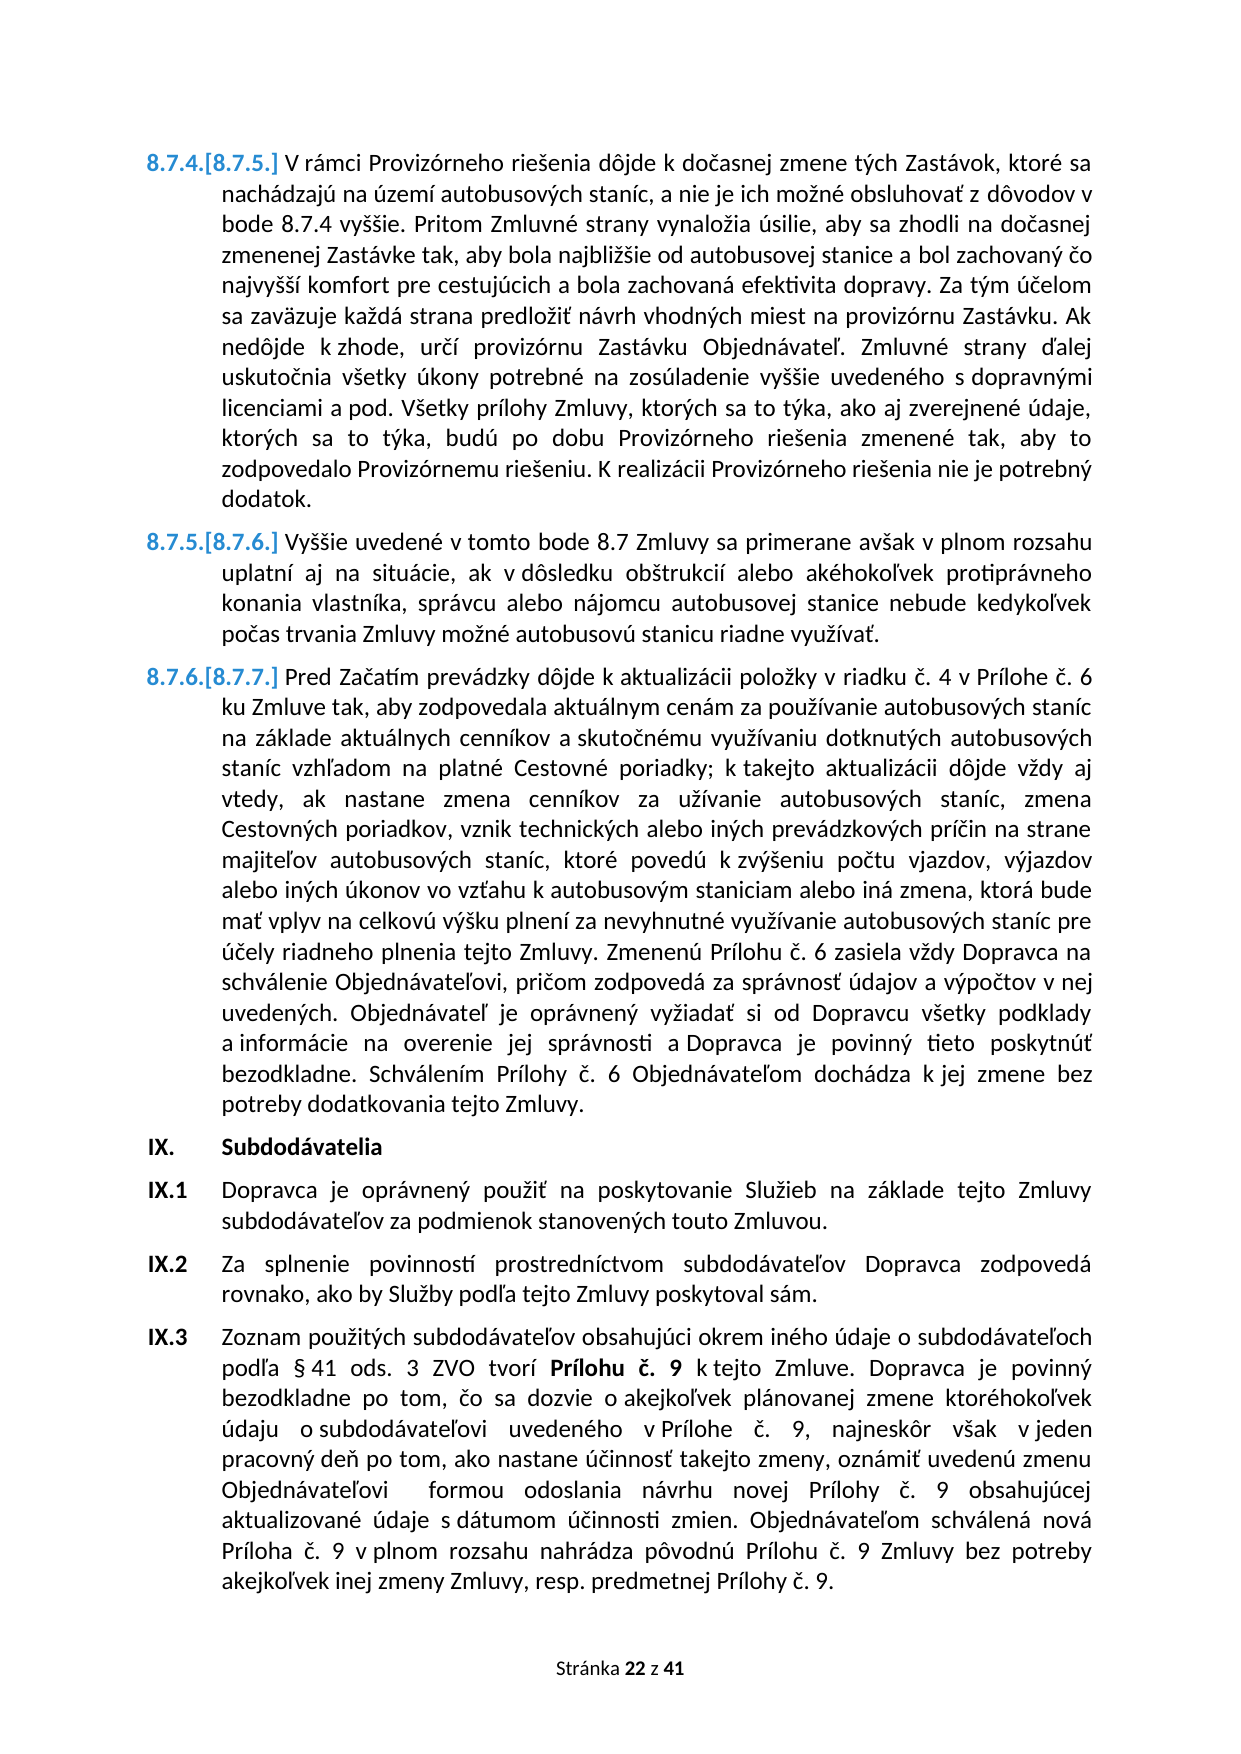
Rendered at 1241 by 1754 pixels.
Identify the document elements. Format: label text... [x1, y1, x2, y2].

list Zoznam použitých subdodávateľov obsahujúci okrem iného údaje o subdodávateľoch podľa § 41 ods. 3 ZVO tvorí Prílohu č. 9 k tejto Zmluve. Dopravca je povinný bezodkladne po tom, čo sa dozvie o akejkoľvek plánovanej zmene ktoréhokoľvek údaju o subdodávateľovi uvedeného v Prílohe č. 9, najneskôr však v jeden pracovný deň po tom, ako nastane účinnosť takejto zmeny, oznámiť uvedenú zmenu Objednávateľovi formou odoslania návrhu novej Prílohy č. 9 obsahujúcej aktualizované údaje s dátumom účinnosti zmien. Objednávateľom schválená nová Príloha č. 9 v plnom rozsahu nahrádza pôvodnú Prílohu č. 9 Zmluvy bez potreby akejkoľvek inej zmeny Zmluvy, resp. predmetnej Prílohy č. 9. [148, 1321, 1093, 1596]
list Vyššie uvedené v tomto bode 8.7 Zmluvy sa primerane avšak v plnom rozsahu uplatní aj na situácie, ak v dôsledku obštrukcií alebo akéhokoľvek protiprávneho konania vlastníka, správcu alebo nájomcu autobusovej stanice nebude kedykoľvek počas trvania Zmluvy možné autobusovú stanicu riadne využívať. [146, 526, 1093, 648]
list V rámci Provizórneho riešenia dôjde k dočasnej zmene tých Zastávok, ktoré sa nachádzajú na území autobusových staníc, a nie je ich možné obsluhovať z dôvodov v bode 8.7.4 vyššie. Pritom Zmluvné strany vynaložia úsilie, aby sa zhodli na dočasnej zmenenej Zastávke tak, aby bola najbližšie od autobusovej stanice a bol zachovaný čo najvyšší komfort pre cestujúcich a bola zachovaná efektivita dopravy. Za tým účelom sa zaväzuje každá strana predložiť návrh vhodných miest na provizórnu Zastávku. Ak nedôjde k zhode, určí provizórnu Zastávku Objednávateľ. Zmluvné strany ďalej uskutočnia všetky úkony potrebné na zosúladenie vyššie uvedeného s dopravnými licenciami a pod. Všetky prílohy Zmluvy, ktorých sa to týka, ako aj zverejnené údaje, ktorých sa to týka, budú po dobu Provizórneho riešenia zmenené tak, aby to zodpovedalo Provizórnemu riešeniu. K realizácii Provizórneho riešenia nie je potrebný dodatok. [146, 148, 1093, 514]
list Pred Začatím prevádzky dôjde k aktualizácii položky v riadku č. 4 v Prílohe č. 6 ku Zmluve tak, aby zodpovedala aktuálnym cenám za používanie autobusových staníc na základe aktuálnych cenníkov a skutočnému využívaniu dotknutých autobusových staníc vzhľadom na platné Cestovné poriadky; k takejto aktualizácii dôjde vždy aj vtedy, ak nastane zmena cenníkov za užívanie autobusových staníc, zmena Cestovných poriadkov, vznik technických alebo iných prevádzkových príčin na strane majiteľov autobusových staníc, ktoré povedú k zvýšeniu počtu vjazdov, výjazdov alebo iných úkonov vo vzťahu k autobusovým staniciam alebo iná zmena, ktorá bude mať vplyv na celkovú výšku plnení za nevyhnutné využívanie autobusových staníc pre účely riadneho plnenia tejto Zmluvy. Zmenenú Prílohu č. 6 zasiela vždy Dopravca na schválenie Objednávateľovi, pričom zodpovedá za správnosť údajov a výpočtov v nej uvedených. Objednávateľ je oprávnený vyžiadať si od Dopravcu všetky podklady a informácie na overenie jej správnosti a Dopravca je povinný tieto poskytnúť bezodkladne. Schválením Prílohy č. 6 Objednávateľom dochádza k jej zmene bez potreby dodatkovania tejto Zmluvy. [146, 661, 1093, 1119]
list Za splnenie povinností prostredníctvom subdodávateľov Dopravca zodpovedá rovnako, ako by Služby podľa tejto Zmluvy poskytoval sám. [148, 1248, 1093, 1309]
list Dopravca je oprávnený použiť na poskytovanie Služieb na základe tejto Zmluvy subdodávateľov za podmienok stanovených touto Zmluvou. [148, 1174, 1093, 1235]
subtitle Subdodávatelia [148, 1131, 1093, 1162]
